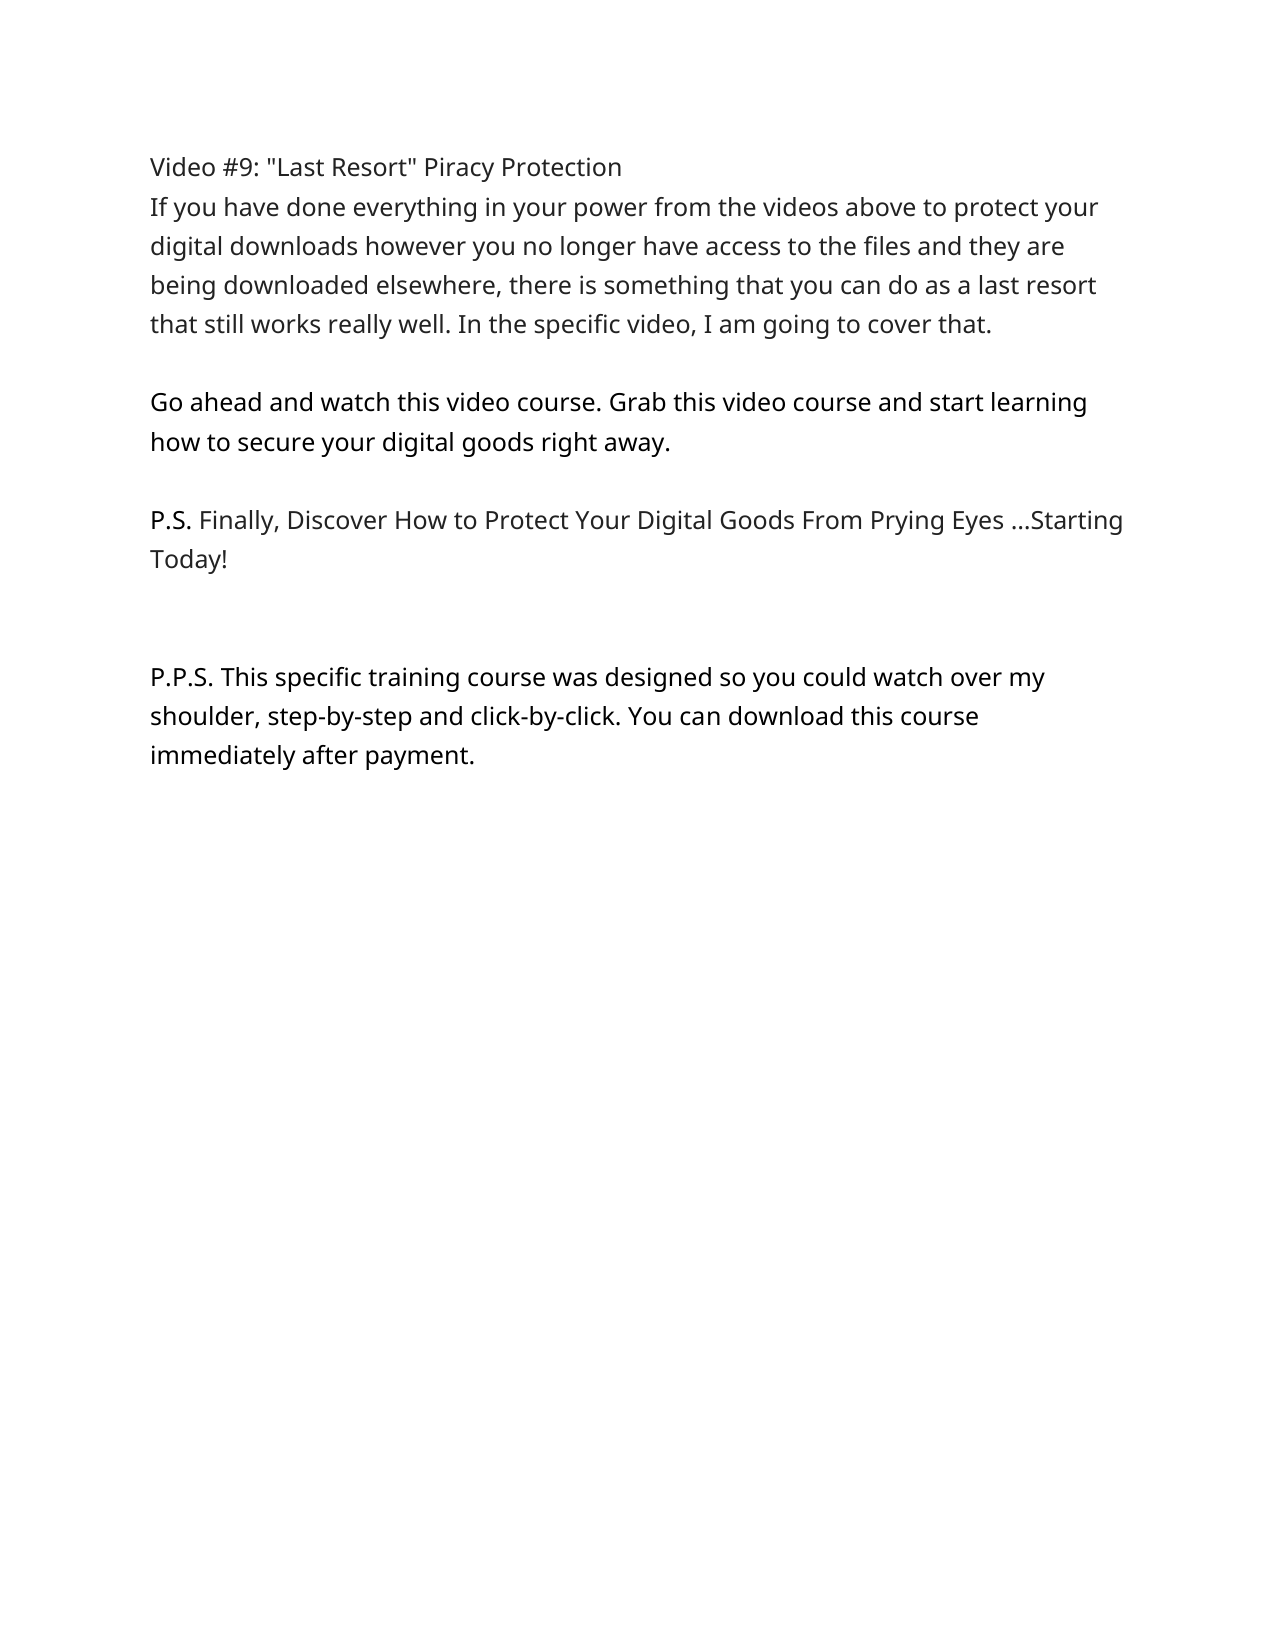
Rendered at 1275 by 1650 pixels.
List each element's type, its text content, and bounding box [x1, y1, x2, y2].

text Go ahead and watch this video course. Grab this video course and start learning how to secure your digital goods right away. [150, 385, 1125, 458]
text P.P.S. This specific training course was designed so you could watch over my shoulder, step-by-step and click-by-click. You can download this course immediately after payment. [150, 620, 1125, 772]
text P.S. Finally, Discover How to Protect Your Digital Goods From Prying Eyes …Starting Today! [150, 502, 1125, 576]
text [150, 150, 1125, 341]
